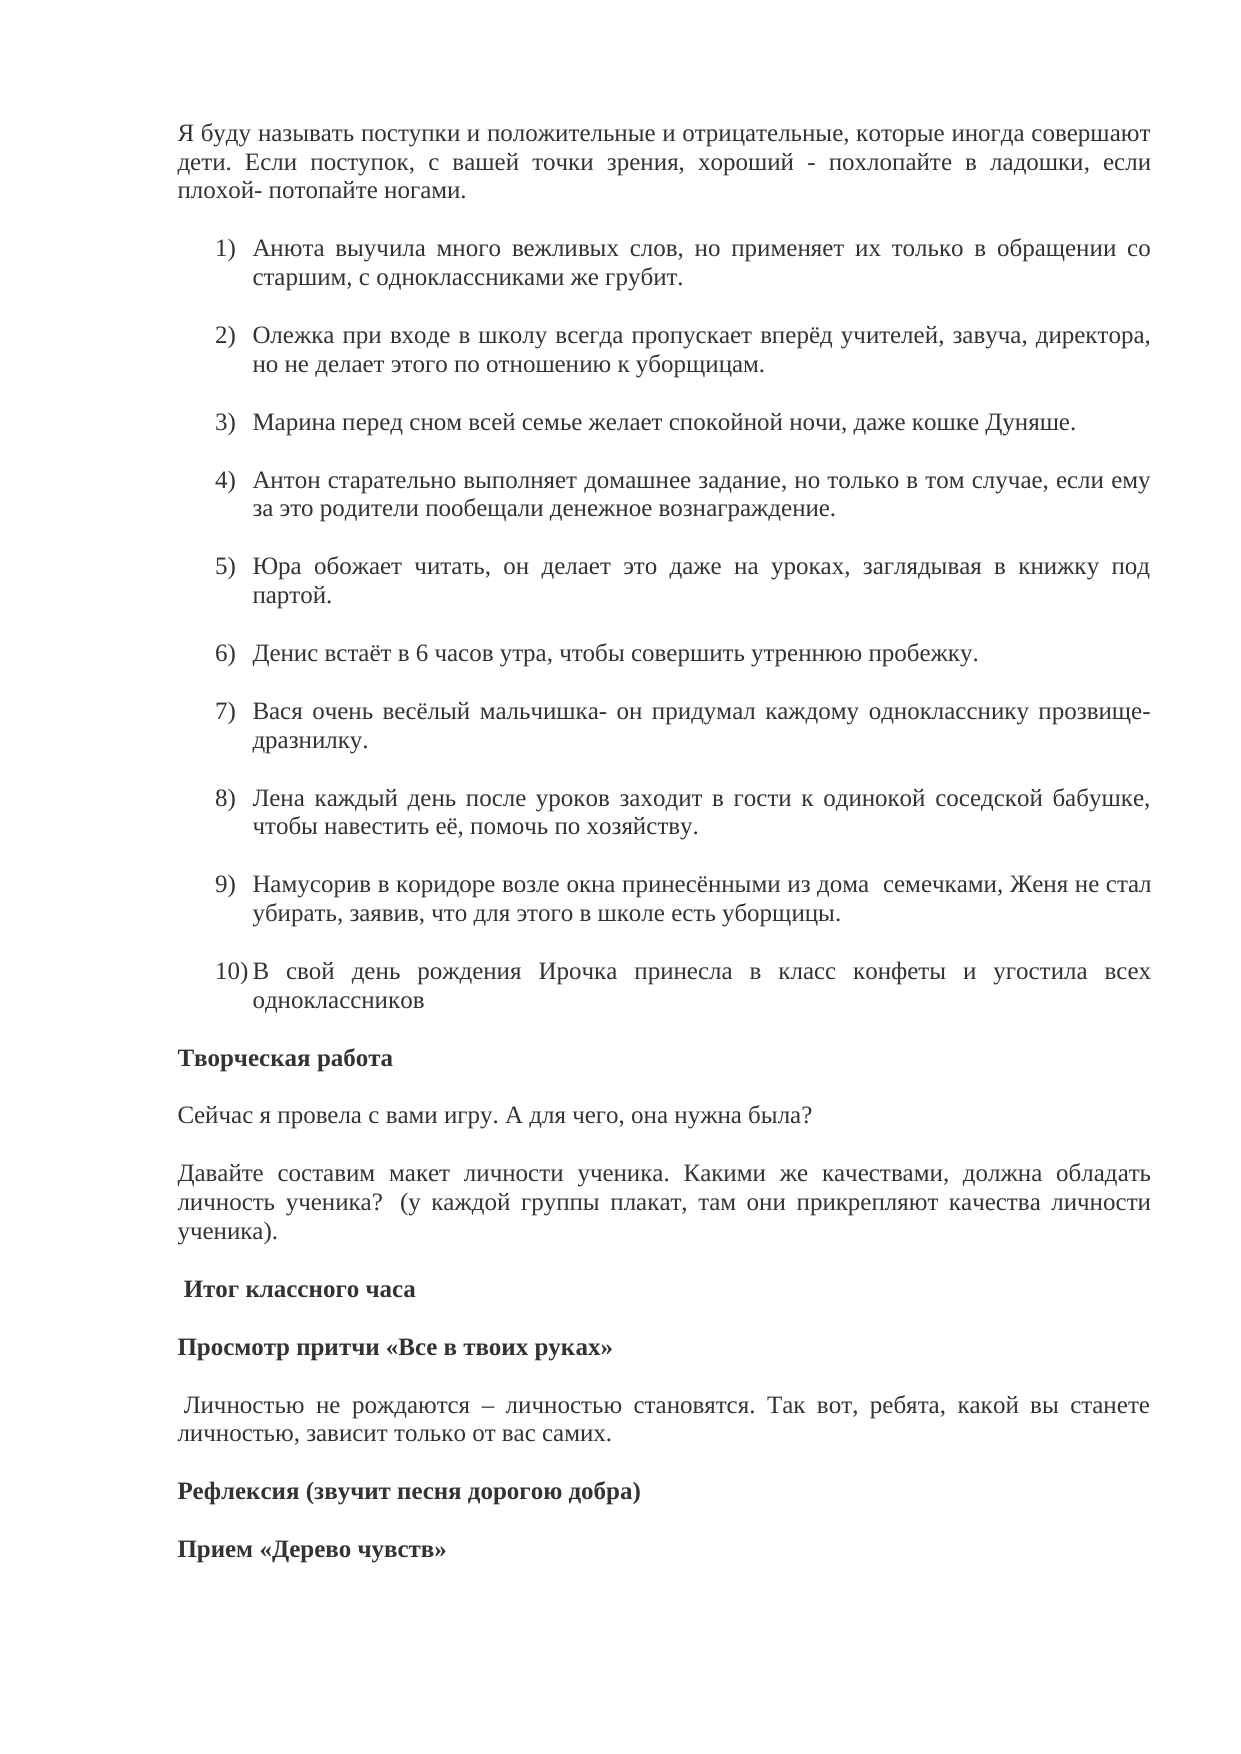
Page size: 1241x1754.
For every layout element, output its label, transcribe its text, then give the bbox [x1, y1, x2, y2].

list Анюта выучила много вежливых слов, но применяет их только в обращении со старшим, с одноклассниками же грубит. [215, 233, 1152, 291]
list Олежка при входе в школу всегда пропускает вперёд учителей, завуча, директора, но не делает этого по отношению к уборщицам. [215, 320, 1152, 378]
text Просмотр притчи «Все в твоих руках» [177, 1332, 1152, 1361]
list Юра обожает читать, он делает это даже на уроках, заглядывая в книжку под партой. [215, 551, 1152, 609]
list Намусорив в коридоре возле окна принесёнными из дома семечками, Женя не стал убирать, заявив, что для этого в школе есть уборщицы. [215, 869, 1152, 927]
text Рефлексия (звучит песня дорогою добра) [177, 1476, 1152, 1505]
text Я буду называть поступки и положительные и отрицательные, которые иногда совершают дети. Если поступок, с вашей точки зрения, хороший - похлопайте в ладошки, если плохой- потопайте ногами. [177, 118, 1152, 204]
text Личностью не рождаются – личностью становятся. Так вот, ребята, какой вы станете личностью, зависит только от вас самих. [177, 1390, 1152, 1447]
text Давайте составим макет личности ученика. Какими же качествами, должна обладать личность ученика? (у каждой группы плакат, там они прикрепляют качества личности ученика). [177, 1158, 1152, 1245]
list В свой день рождения Ирочка принесла в класс конфеты и угостила всех одноклассников [215, 956, 1152, 1013]
text Сейчас я провела с вами игру. А для чего, она нужна была? [177, 1101, 1152, 1129]
list Марина перед сном всей семье желает спокойной ночи, даже кошке Дуняше. [215, 407, 1152, 436]
list Вася очень весёлый мальчишка- он придумал каждому однокласснику прозвище- дразнилку. [215, 696, 1152, 753]
text Творческая работа [177, 1043, 1152, 1071]
text Прием «Дерево чувств» [177, 1534, 1152, 1563]
list Антон старательно выполняет домашнее задание, но только в том случае, если ему за это родители пообещали денежное вознаграждение. [215, 465, 1152, 522]
list Денис встаёт в 6 часов утра, чтобы совершить утреннюю пробежку. [215, 638, 1152, 667]
list Лена каждый день после уроков заходит в гости к одинокой соседской бабушке, чтобы навестить её, помочь по хозяйству. [215, 783, 1152, 840]
text Итог классного часа [177, 1274, 1152, 1303]
